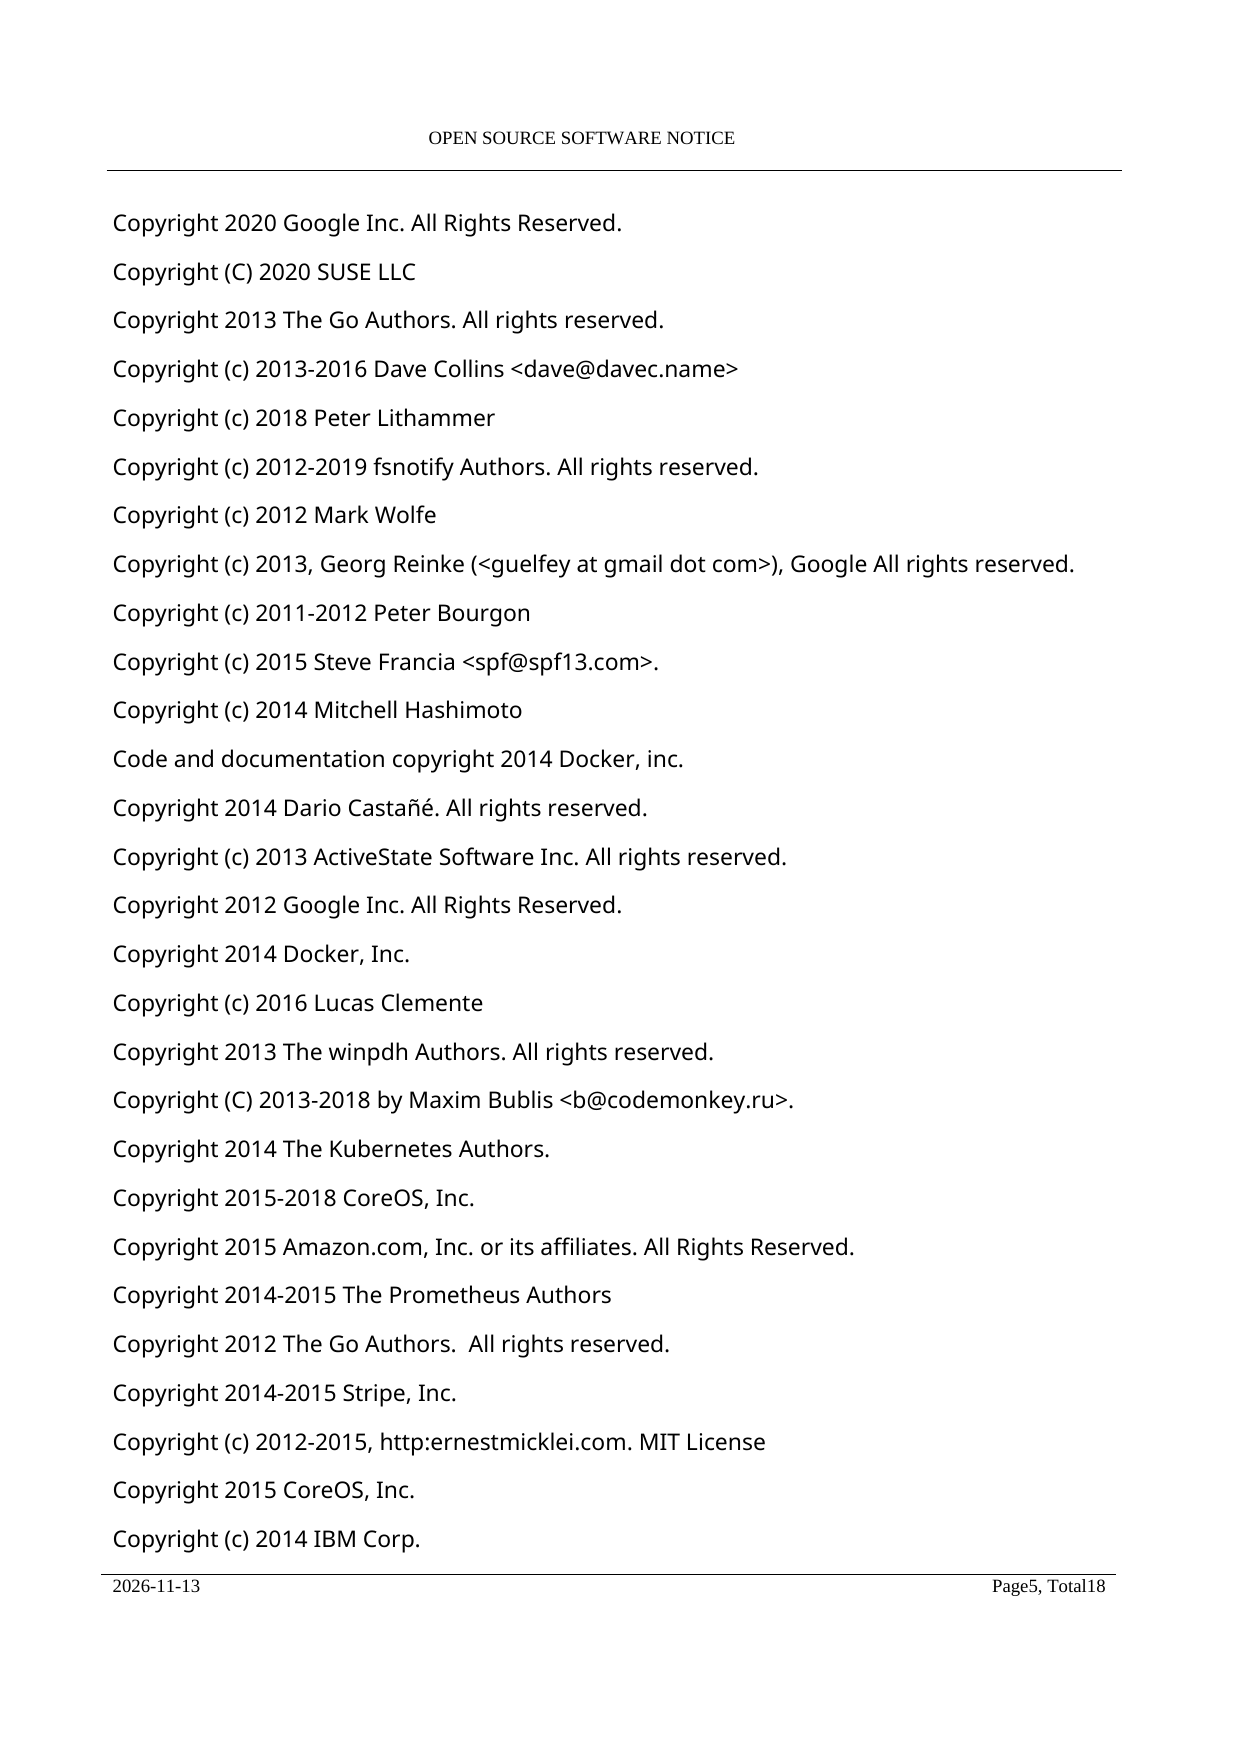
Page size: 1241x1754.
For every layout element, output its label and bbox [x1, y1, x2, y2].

text [112, 206, 1128, 1555]
